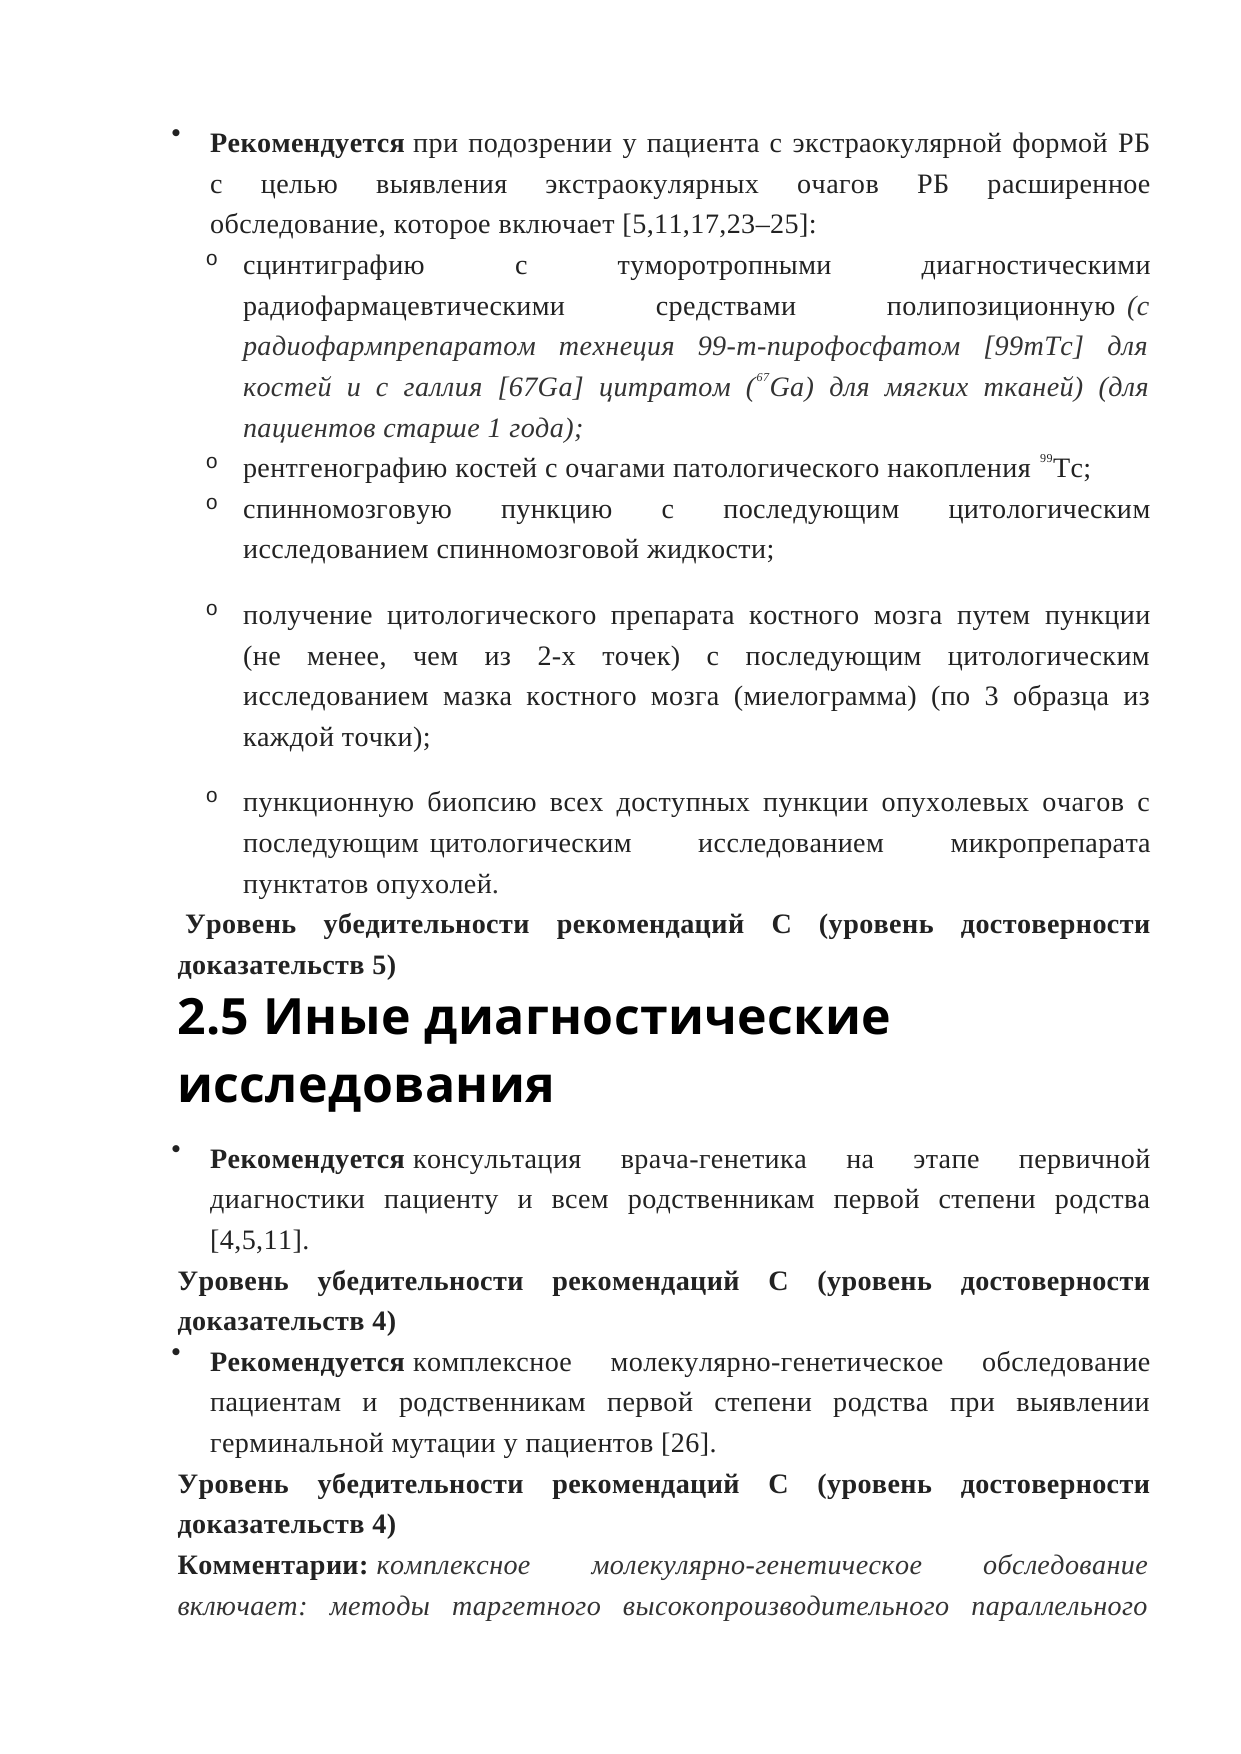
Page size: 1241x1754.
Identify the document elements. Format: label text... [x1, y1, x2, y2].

list Рекомендуется консультация врача-генетика на этапе первичной диагностики пациенту и всем родственникам первой степени родства [4,5,11]. [172, 1133, 1152, 1255]
list рентгенографию костей с очагами патологического накопления 99Tc; [205, 443, 1152, 484]
text Уровень убедительности рекомендаций С (уровень достоверности доказательств 4) [177, 1255, 1152, 1337]
list спинномозговую пункцию с последующим цитологическим исследованием спинномозговой жидкости; [205, 484, 1152, 565]
list сцинтиграфию с туморотропными диагностическими радиофармацевтическими средствами полипозиционную (с радиофармпрепаратом технеция 99-m-пирофосфатом [99mTс] для костей и с галлия [67Ga] цитратом (67Ga) для мягких тканей) (для пациентов старше 1 года); [205, 240, 1152, 443]
text Уровень убедительности рекомендаций C (уровень достоверности доказательств 4) [177, 1458, 1152, 1540]
list Рекомендуется при подозрении у пациента с экстраокулярной формой РБ с целью выявления экстраокулярных очагов РБ расширенное обследование, которое включает [5,11,17,23–25]: [172, 118, 1152, 240]
list Рекомендуется комплексное молекулярно-генетическое обследование пациентам и родственникам первой степени родства при выявлении герминальной мутации у пациентов [26]. [172, 1337, 1152, 1458]
text Уровень убедительности рекомендаций С (уровень достоверности доказательств 5) [177, 899, 1152, 981]
list пункционную биопсию всех доступных пункции опухолевых очагов с последующим цитологическим исследованием микропрепарата пунктатов опухолей. [205, 777, 1152, 899]
text 2.5 Иные диагностические исследования [177, 981, 1152, 1117]
list получение цитологического препарата костного мозга путем пункции (не менее, чем из 2-х точек) с последующим цитологическим исследованием мазка костного мозга (миелограмма) (по 3 образца из каждой точки); [205, 590, 1152, 752]
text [177, 1540, 1152, 1621]
